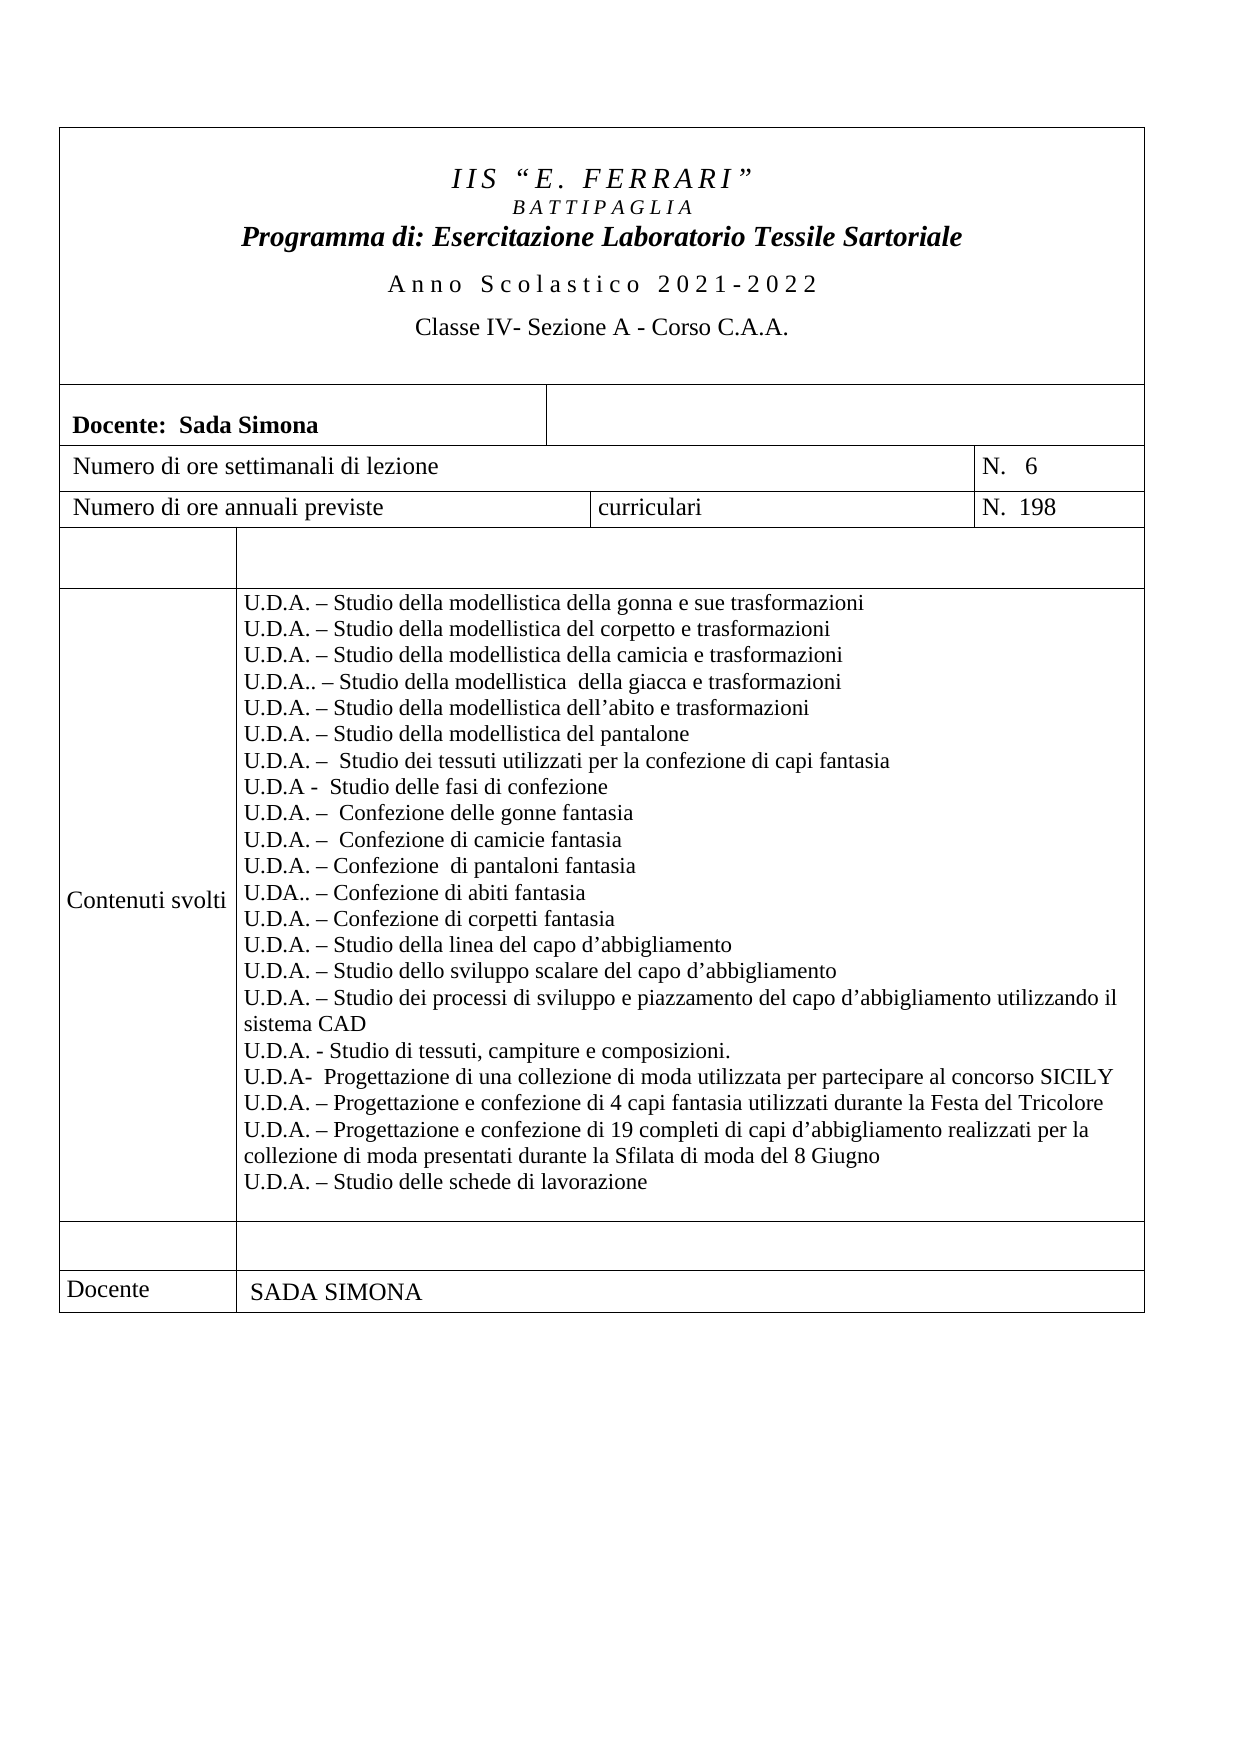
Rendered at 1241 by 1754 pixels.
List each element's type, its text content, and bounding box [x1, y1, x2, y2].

table_cell Docente [60, 1271, 236, 1312]
table_header IIS “E. FERRARI” BATTIPAGLIA Programma di: Esercitazione Laboratorio Tessile Sartoriale Anno Scolastico 2021-2022 Classe IV- Sezione A - Corso C.A.A. [60, 128, 1144, 384]
table_cell N. 198 [975, 492, 1144, 527]
table_cell U.D.A. – Studio della modellistica della gonna e sue trasformazioni U.D.A. – Studio della modellistica del corpetto e trasformazioni U.D.A. – Studio della modellistica della camicia e trasformazioni U.D.A.. – Studio della modellistica della giacca e trasformazioni U.D.A. – Studio della modellistica dell’abito e trasformazioni U.D.A. – Studio della modellistica del pantalone U.D.A. – Studio dei tessuti utilizzati per la confezione di capi fantasia U.D.A - Studio delle fasi di confezione U.D.A. – Confezione delle gonne fantasia U.D.A. – Confezione di camicie fantasia U.D.A. – Confezione di pantaloni fantasia U.DA.. – Confezione di abiti fantasia U.D.A. – Confezione di corpetti fantasia U.D.A. – Studio della linea del capo d’abbigliamento U.D.A. – Studio dello sviluppo scalare del capo d’abbigliamento U.D.A. – Studio dei processi di sviluppo e piazzamento del capo d’abbigliamento utilizzando il sistema CAD U.D.A. - Studio di tessuti, campiture e composizioni. U.D.A- Progettazione di una collezione di moda utilizzata per partecipare al concorso SICILY U.D.A. – Progettazione e confezione di 4 capi fantasia utilizzati durante la Festa del Tricolore U.D.A. – Progettazione e confezione di 19 completi di capi d’abbigliamento realizzati per la collezione di moda presentati durante la Sfilata di moda del 8 Giugno U.D.A. – Studio delle schede di lavorazione [237, 589, 1144, 1221]
table_cell [60, 528, 236, 588]
table_cell [60, 1222, 236, 1270]
table_cell Contenuti svolti [60, 589, 236, 1221]
table_cell curriculari [591, 492, 974, 527]
table_cell SADA SIMONA [237, 1271, 1144, 1312]
table_cell N. 6 [975, 446, 1144, 491]
table_cell [547, 385, 1144, 445]
table_cell Numero di ore settimanali di lezione [60, 446, 974, 491]
table_cell [237, 528, 1144, 588]
table_cell Numero di ore annuali previste [60, 492, 590, 527]
table_cell [237, 1222, 1144, 1270]
table_cell Docente: Sada Simona [60, 385, 546, 445]
